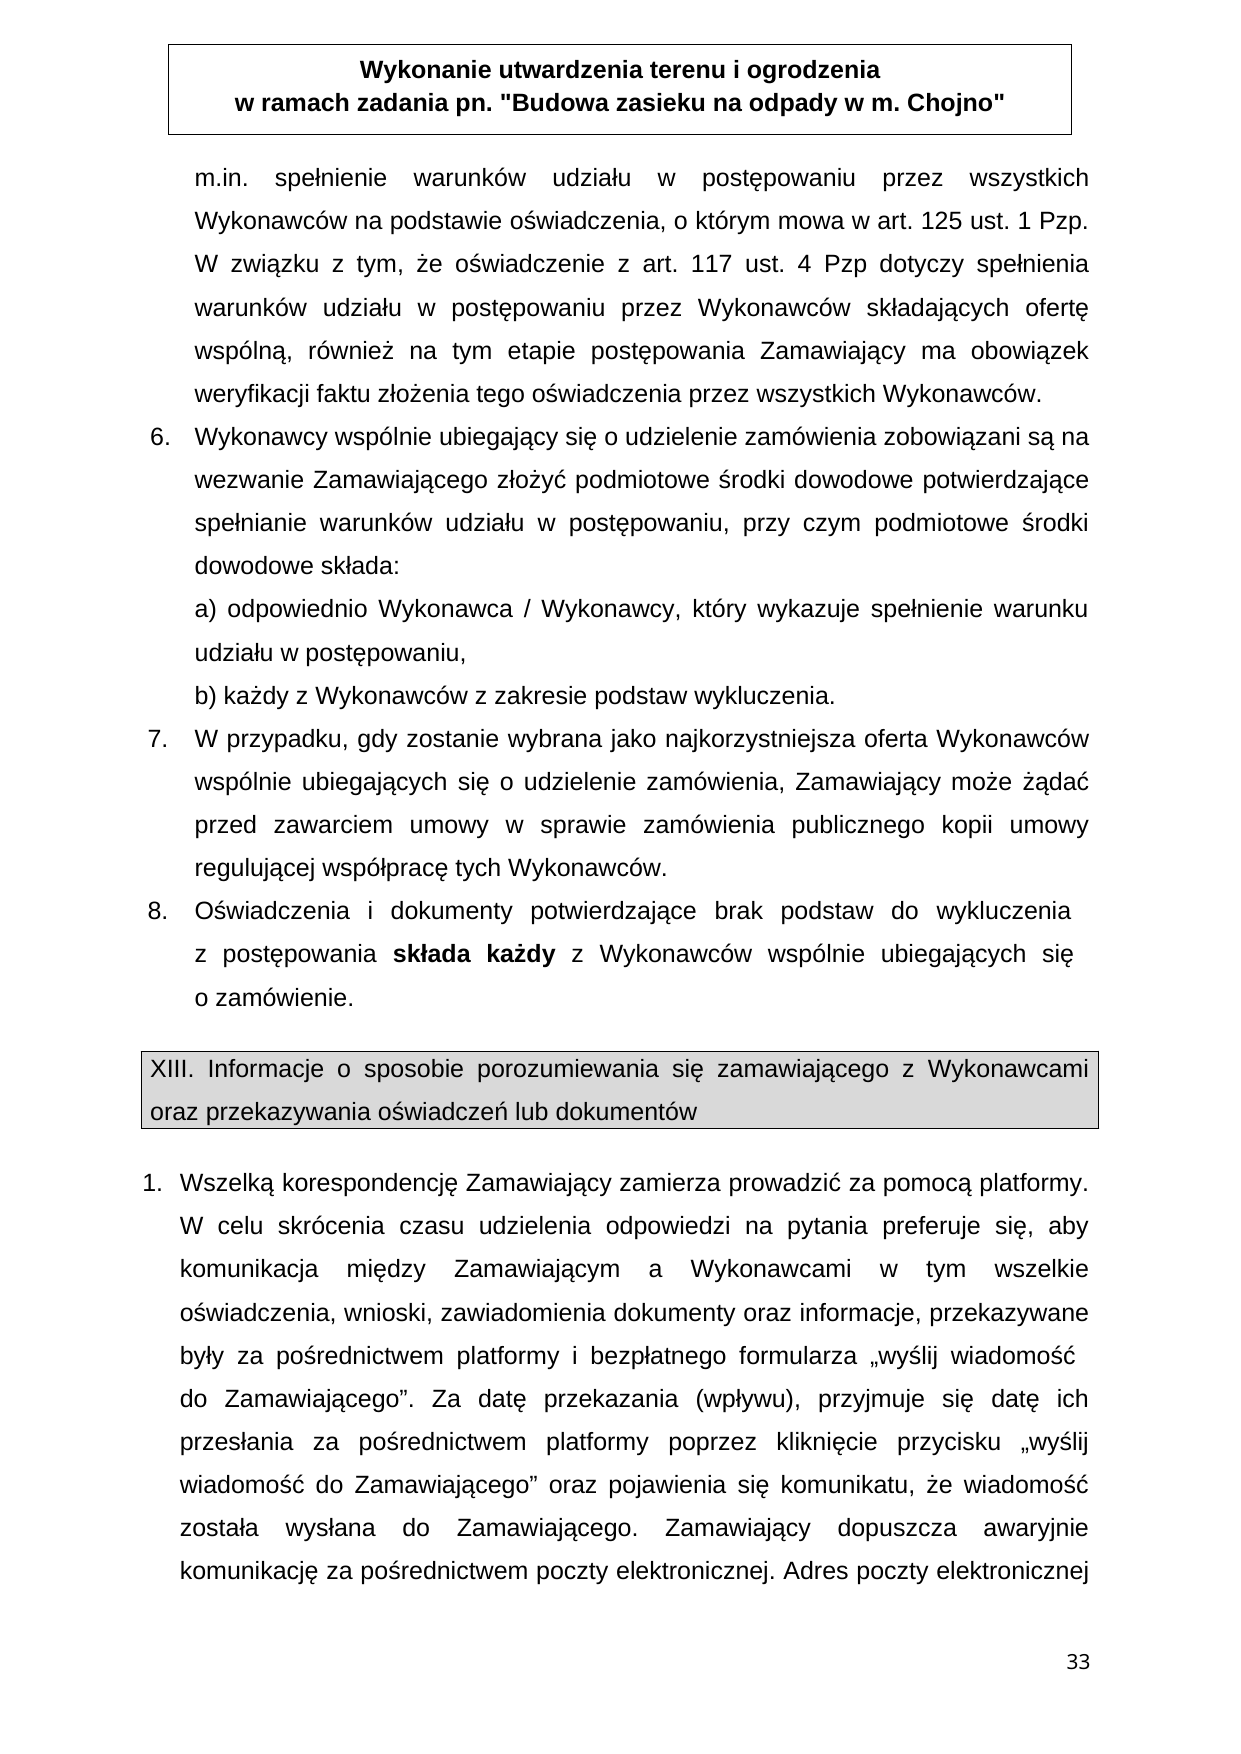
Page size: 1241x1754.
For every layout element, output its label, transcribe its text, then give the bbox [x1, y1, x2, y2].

list W przypadku, gdy zostanie wybrana jako najkorzystniejsza oferta Wykonawców wspólnie ubiegających się o udzielenie zamówienia, Zamawiający może żądać przed zawarciem umowy w sprawie zamówienia publicznego kopii umowy regulującej współpracę tych Wykonawców. [147, 724, 1090, 882]
text a) odpowiednio Wykonawca / Wykonawcy, który wykazuje spełnienie warunku udziału w postępowaniu, [194, 594, 1090, 666]
list Wykonawcy wspólnie ubiegający się o udzielenie zamówienia zobowiązani są na wezwanie Zamawiającego złożyć podmiotowe środki dowodowe potwierdzające spełnianie warunków udziału w postępowaniu, przy czym podmiotowe środki dowodowe składa: [150, 422, 1090, 580]
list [150, 163, 1090, 407]
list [142, 1168, 1090, 1585]
subtitle XIII. Informacje o sposobie porozumiewania się zamawiającego z Wykonawcami oraz przekazywania oświadczeń lub dokumentów [142, 1052, 1098, 1128]
text b) każdy z Wykonawców z zakresie podstaw wykluczenia. [194, 681, 1090, 709]
list Oświadczenia i dokumenty potwierdzające brak podstaw do wykluczenia z postępowania składa każdy z Wykonawców wspólnie ubiegających się o zamówienie. [147, 896, 1090, 1011]
